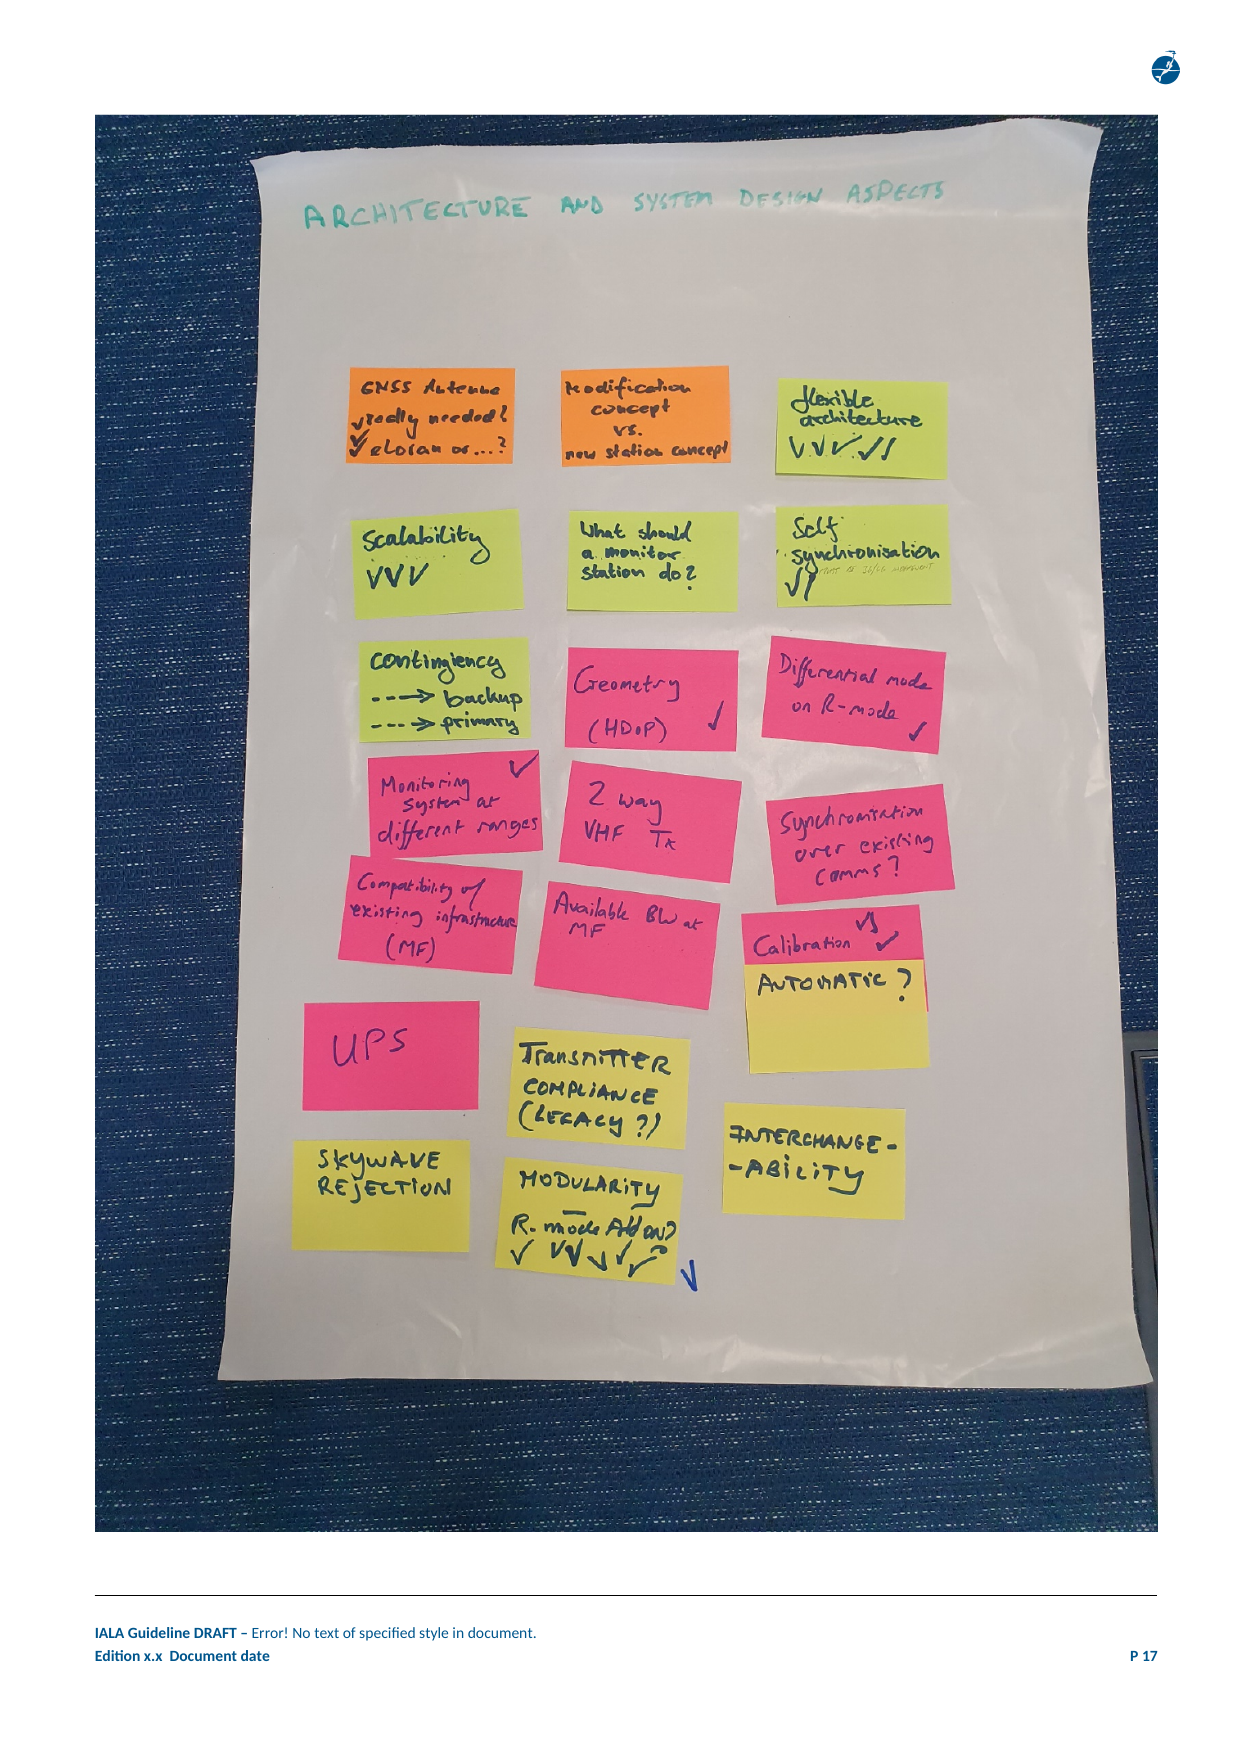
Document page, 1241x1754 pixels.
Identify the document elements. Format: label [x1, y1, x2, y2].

picture [96, 0, 1239, 1530]
